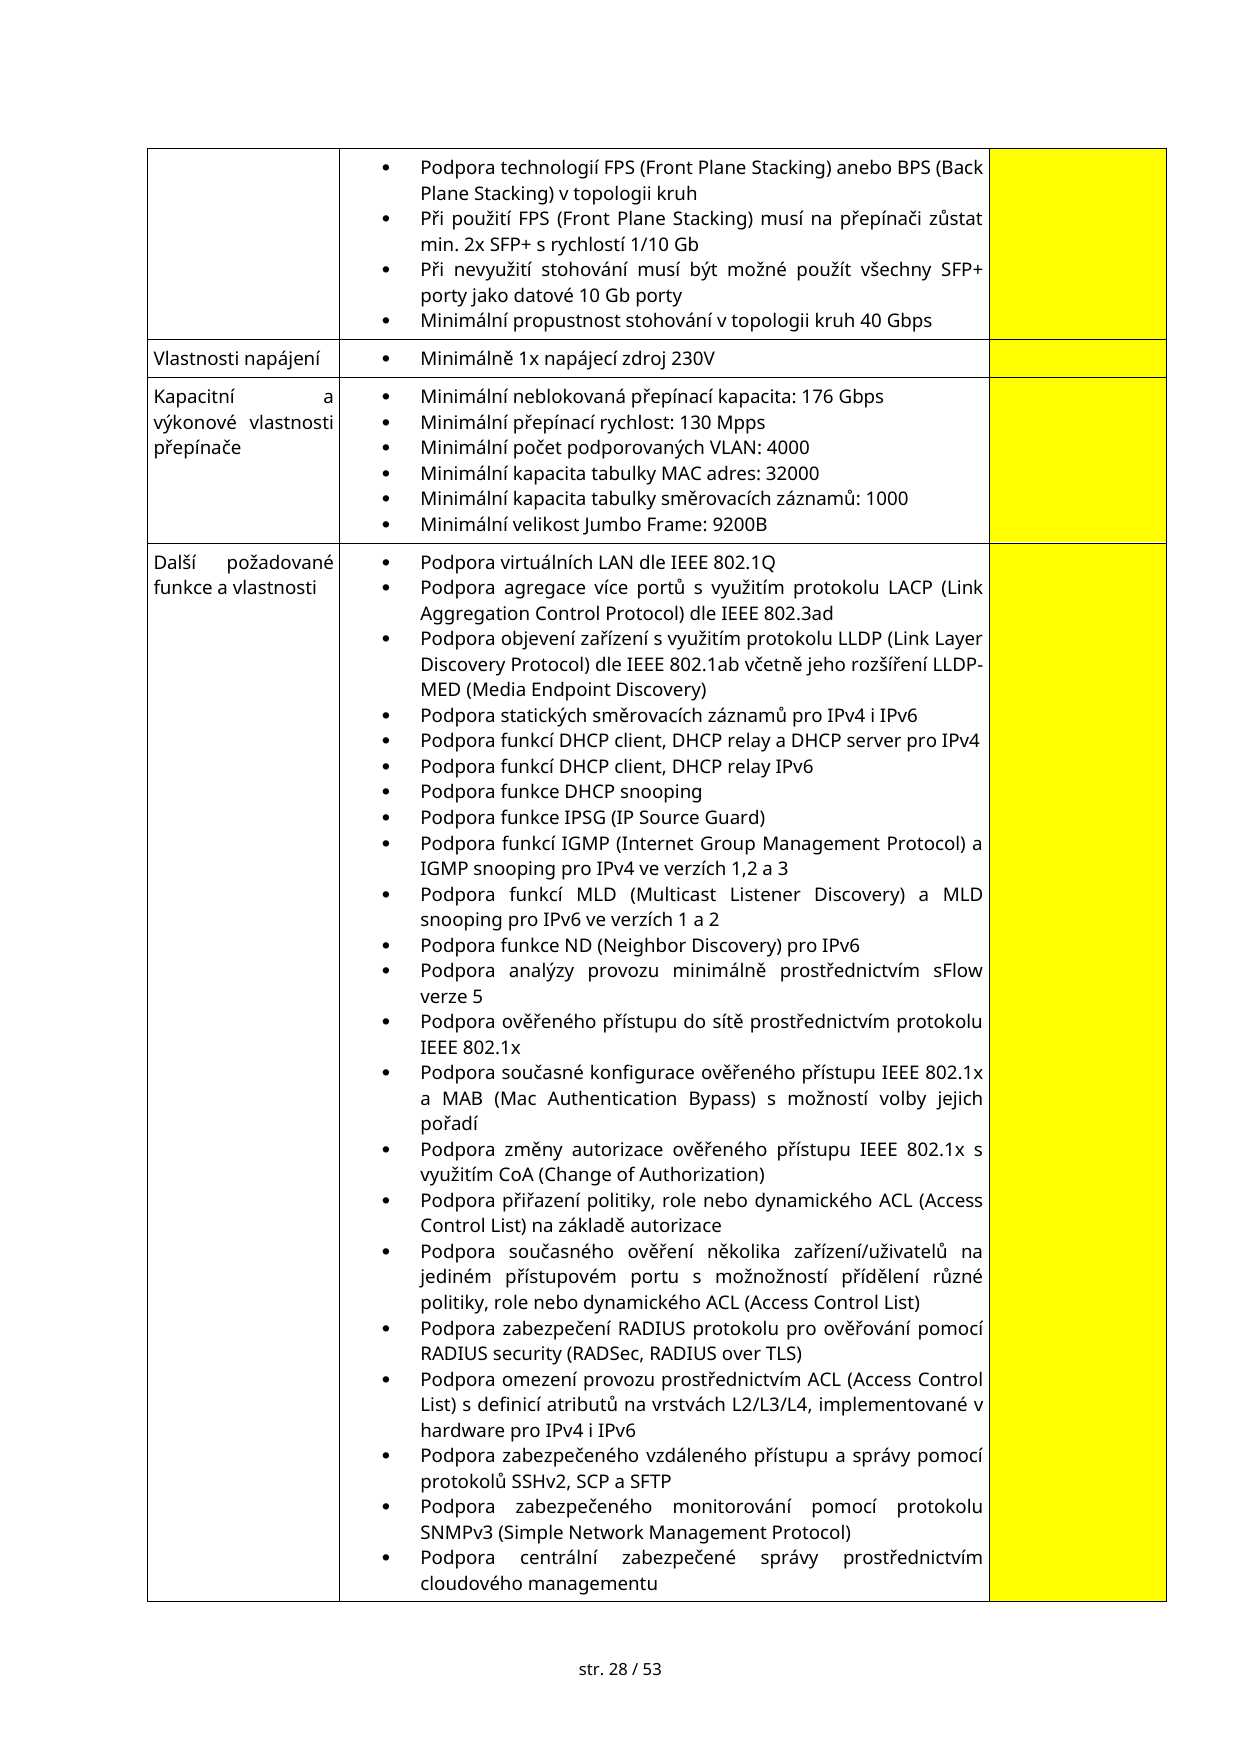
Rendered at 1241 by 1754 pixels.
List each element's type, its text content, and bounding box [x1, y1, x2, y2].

table_cell [990, 149, 1166, 339]
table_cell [340, 149, 989, 339]
table_cell Kapacitní a výkonové vlastnosti přepínače [148, 378, 339, 542]
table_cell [340, 544, 989, 1601]
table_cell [148, 149, 339, 339]
table_cell [990, 340, 1166, 377]
table_cell [990, 378, 1166, 542]
table_cell [990, 544, 1166, 1601]
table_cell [148, 544, 339, 1601]
table_cell Vlastnosti napájení [148, 340, 339, 377]
table_cell Minimálně 1x napájecí zdroj 230V [340, 340, 989, 377]
table_cell Minimální neblokovaná přepínací kapacita: 176 Gbps Minimální přepínací rychlost: 130 Mpps Minimální počet podporovaných VLAN: 4000 Minimální kapacita tabulky MAC adres: 32000 Minimální kapacita tabulky směrovacích záznamů: 1000 Minimální velikost Jumbo Frame: 9200B [340, 378, 989, 542]
